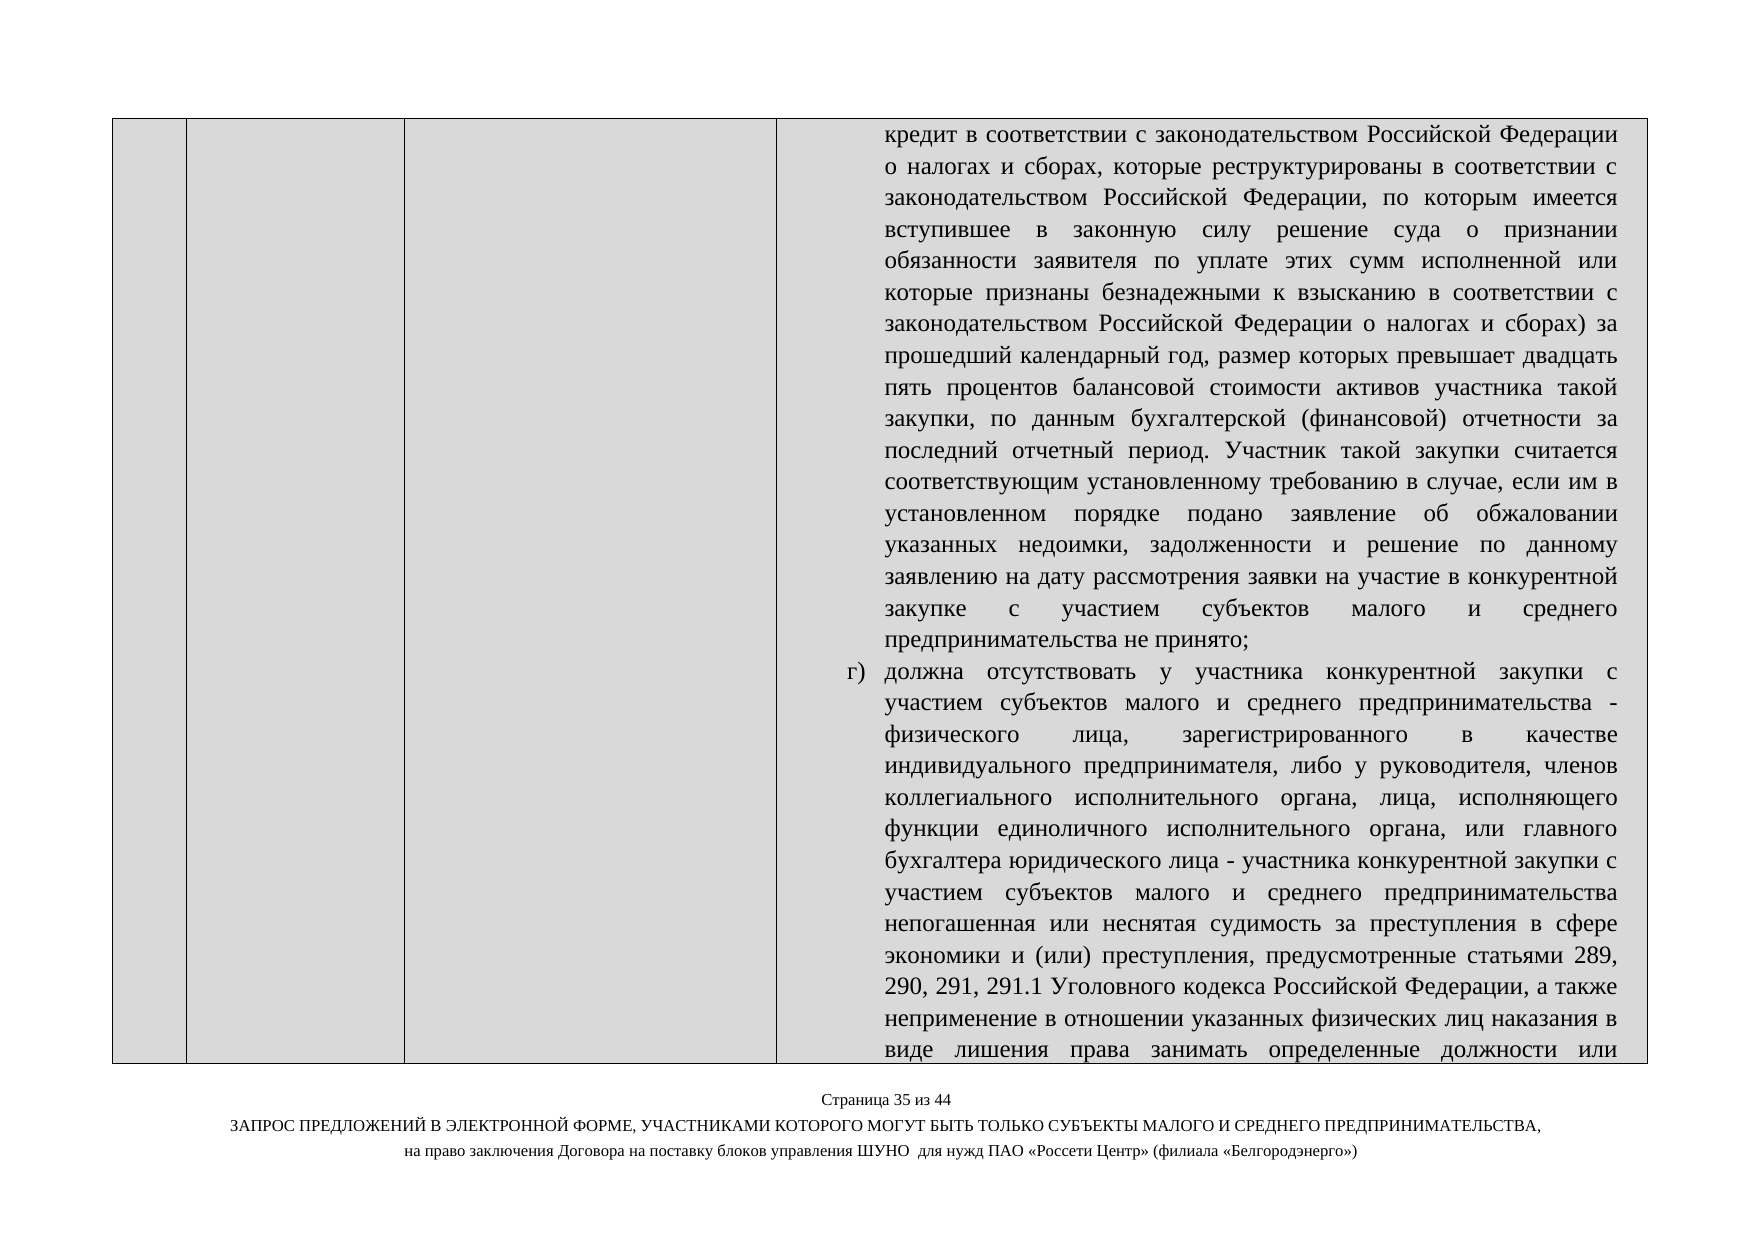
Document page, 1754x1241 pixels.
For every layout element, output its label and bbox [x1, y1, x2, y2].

table_cell [187, 119, 404, 1063]
table_cell [777, 119, 1647, 1063]
table_cell [405, 119, 776, 1063]
table_cell [113, 119, 186, 1063]
